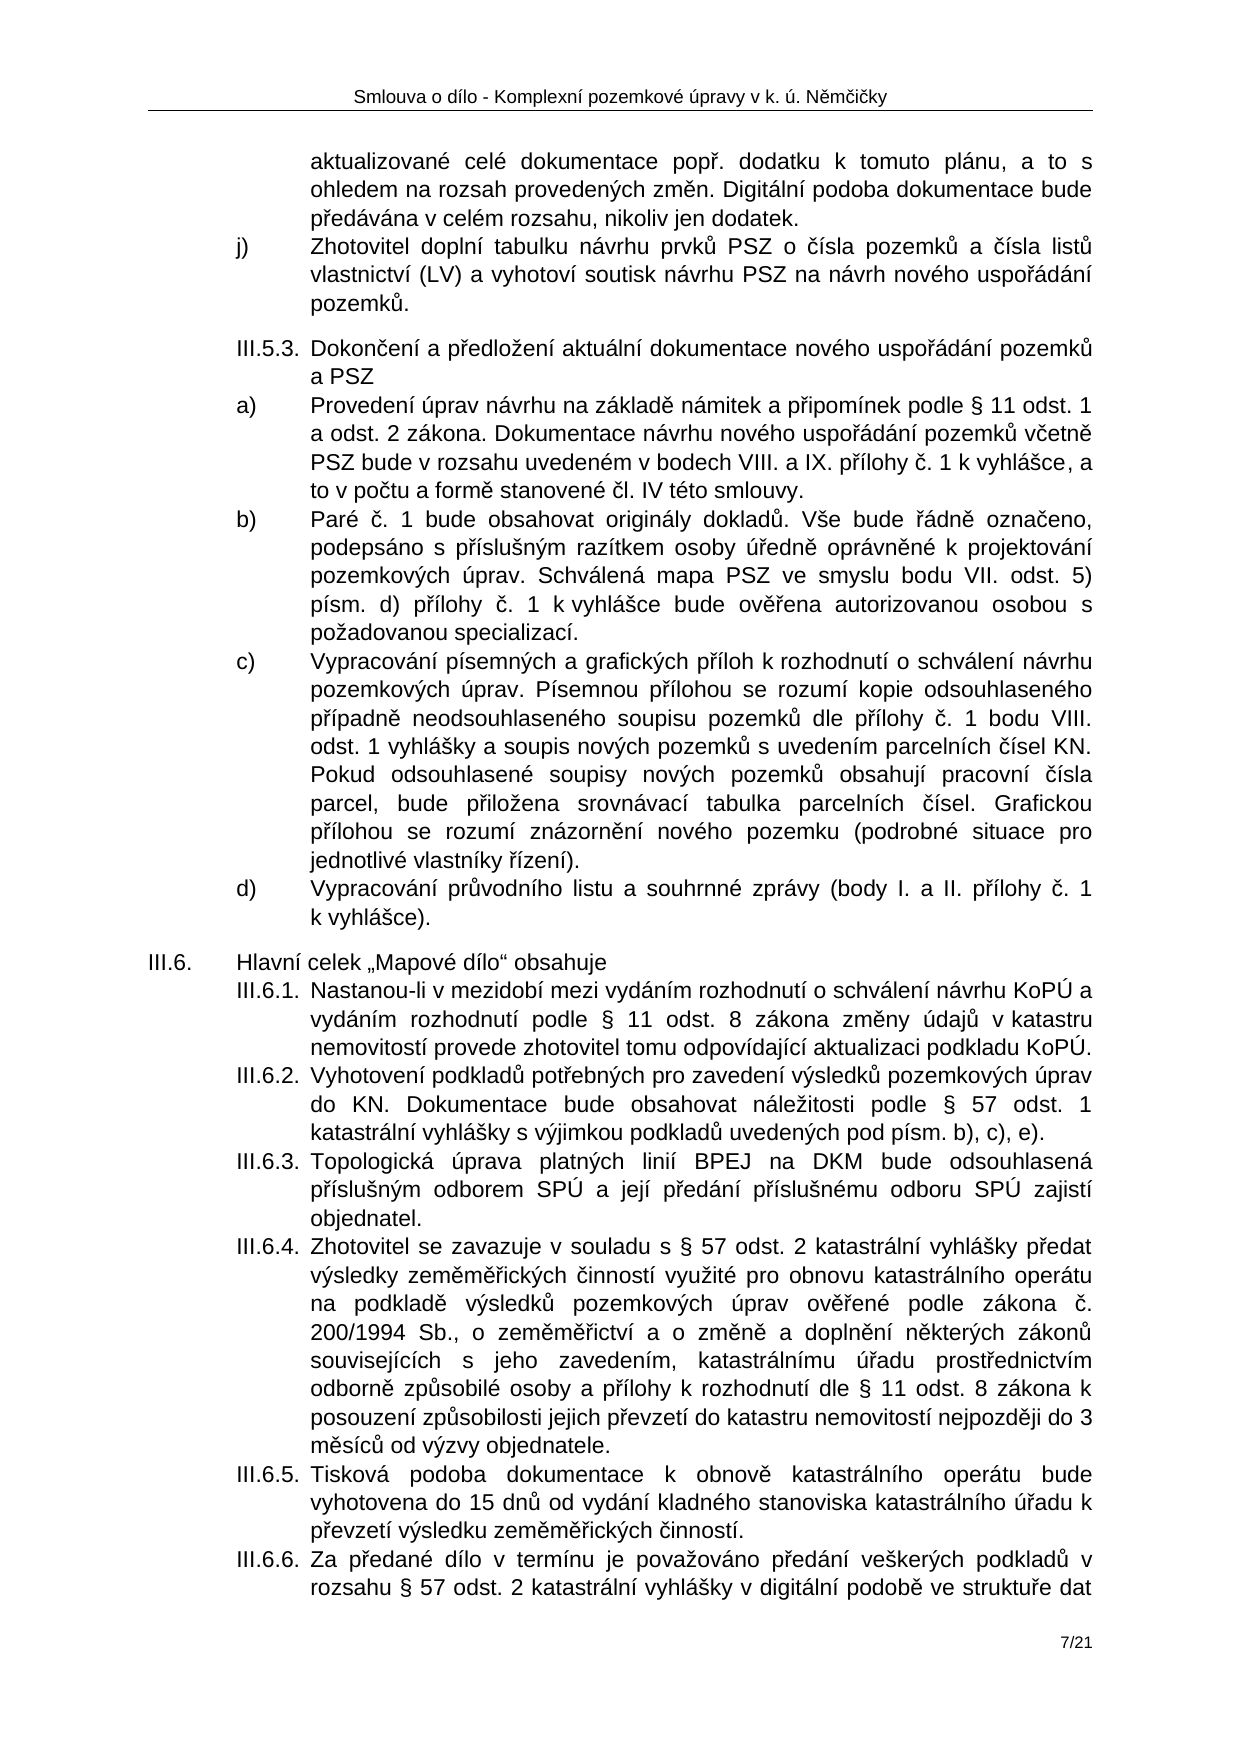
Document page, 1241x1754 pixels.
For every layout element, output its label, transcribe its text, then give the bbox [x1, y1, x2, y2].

text Tisková podoba dokumentace k obnově katastrálního operátu bude vyhotovena do 15 dnů od vydání kladného stanoviska katastrálního úřadu k převzetí výsledku zeměměřických činností. [236, 1461, 1093, 1544]
text Topologická úprava platných linií BPEJ na DKM bude odsouhlasená příslušným odborem SPÚ a její předání příslušnému odboru SPÚ zajistí objednatel. [236, 1148, 1093, 1231]
text Vyhotovení podkladů potřebných pro zavedení výsledků pozemkových úprav do KN. Dokumentace bude obsahovat náležitosti podle § 57 odst. 1 katastrální vyhlášky s výjimkou podkladů uvedených pod písm. b), c), e). [236, 1062, 1093, 1146]
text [236, 148, 1093, 231]
text Zhotovitel doplní tabulku návrhu prvků PSZ o čísla pozemků a čísla listů vlastnictví (LV) a vyhotoví soutisk návrhu PSZ na návrh nového uspořádání pozemků. [236, 233, 1093, 316]
text Provedení úprav návrhu na základě námitek a připomínek podle § 11 odst. 1 a odst. 2 zákona. Dokumentace návrhu nového uspořádání pozemků včetně PSZ bude v rozsahu uvedeném v bodech VIII. a IX. přílohy č. 1 k vyhlášce, a to v počtu a formě stanovené čl. IV této smlouvy. [236, 392, 1093, 503]
text Vypracování písemných a grafických příloh k rozhodnutí o schválení návrhu pozemkových úprav. Písemnou přílohou se rozumí kopie odsouhlaseného případně neodsouhlaseného soupisu pozemků dle přílohy č. 1 bodu VIII. odst. 1 vyhlášky a soupis nových pozemků s uvedením parcelních čísel KN. Pokud odsouhlasené soupisy nových pozemků obsahují pracovní čísla parcel, bude přiložena srovnávací tabulka parcelních čísel. Grafickou přílohou se rozumí znázornění nového pozemku (podrobné situace pro jednotlivé vlastníky řízení). [236, 648, 1093, 873]
text Zhotovitel se zavazuje v souladu s § 57 odst. 2 katastrální vyhlášky předat výsledky zeměměřických činností využité pro obnovu katastrálního operátu na podkladě výsledků pozemkových úprav ověřené podle zákona č. 200/1994 Sb., o zeměměřictví a o změně a doplnění některých zákonů souvisejících s jeho zavedením, katastrálnímu úřadu prostřednictvím odborně způsobilé osoby a přílohy k rozhodnutí dle § 11 odst. 8 zákona k posouzení způsobilosti jejich převzetí do katastru nemovitostí nejpozději do 3 měsíců od výzvy objednatele. [236, 1233, 1093, 1458]
text Nastanou-li v mezidobí mezi vydáním rozhodnutí o schválení návrhu KoPÚ a vydáním rozhodnutí podle § 11 odst. 8 zákona změny údajů v katastru nemovitostí provede zhotovitel tomu odpovídající aktualizaci podkladu KoPÚ. [236, 977, 1093, 1060]
text Dokončení a předložení aktuální dokumentace nového uspořádání pozemků a PSZ [236, 335, 1093, 390]
text Vypracování průvodního listu a souhrnné zprávy (body I. a II. přílohy č. 1 k vyhlášce). [236, 875, 1093, 930]
text Paré č. 1 bude obsahovat originály dokladů. Vše bude řádně označeno, podepsáno s příslušným razítkem osoby úředně oprávněné k projektování pozemkových úprav. Schválená mapa PSZ ve smyslu bodu VII. odst. 5) písm. d) přílohy č. 1 k vyhlášce bude ověřena autorizovanou osobou s požadovanou specializací. [236, 506, 1093, 646]
list Hlavní celek „Mapové dílo“ obsahuje [148, 949, 1093, 975]
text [236, 1546, 1093, 1601]
